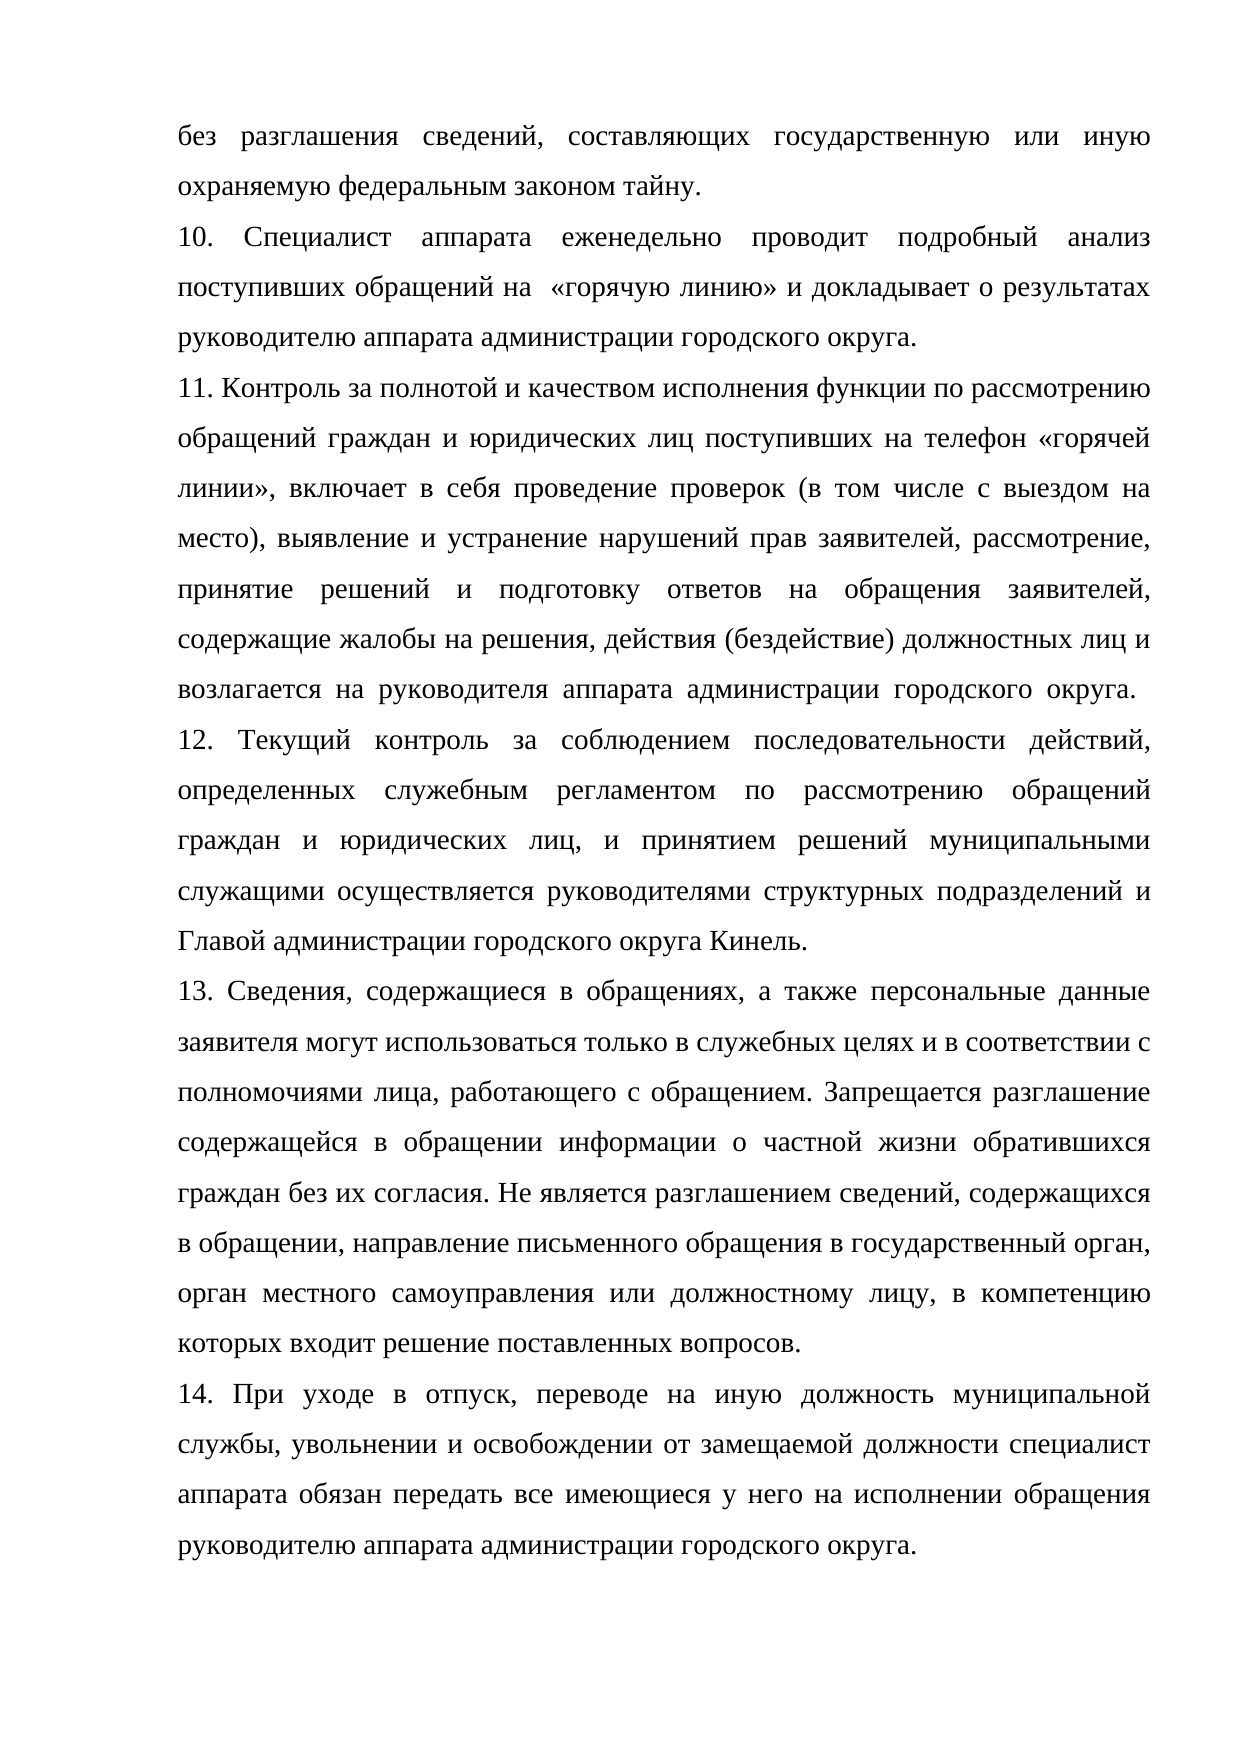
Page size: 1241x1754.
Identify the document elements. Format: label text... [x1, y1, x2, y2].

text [177, 118, 1152, 202]
text 10. Специалист аппарата еженедельно проводит подробный анализ поступивших обращений на «горячую линию» и докладывает о результатах руководителю аппарата администрации городского округа. [177, 219, 1152, 353]
text 11. Контроль за полнотой и качеством исполнения функции по рассмотрению обращений граждан и юридических лиц поступивших на телефон «горячей линии», включает в себя проведение проверок (в том числе с выездом на место), выявление и устранение нарушений прав заявителей, рассмотрение, принятие решений и подготовку ответов на обращения заявителей, содержащие жалобы на решения, действия (бездействие) должностных лиц и возлагается на руководителя аппарата администрации городского округа. 12. Текущий контроль за соблюдением последовательности действий, определенных служебным регламентом по рассмотрению обращений граждан и юридических лиц, и принятием решений муниципальными служащими осуществляется руководителями структурных подразделений и Главой администрации городского округа Кинель. [177, 370, 1152, 957]
text 13. Сведения, содержащиеся в обращениях, а также персональные данные заявителя могут использоваться только в служебных целях и в соответствии с полномочиями лица, работающего с обращением. Запрещается разглашение содержащейся в обращении информации о частной жизни обратившихся граждан без их согласия. Не является разглашением сведений, содержащихся в обращении, направление письменного обращения в государственный орган, орган местного самоуправления или должностному лицу, в компетенцию которых входит решение поставленных вопросов. [177, 973, 1152, 1359]
text 14. При уходе в отпуск, переводе на иную должность муниципальной службы, увольнении и освобождении от замещаемой должности специалист аппарата обязан передать все имеющиеся у него на исполнении обращения руководителю аппарата администрации городского округа. [177, 1376, 1152, 1560]
